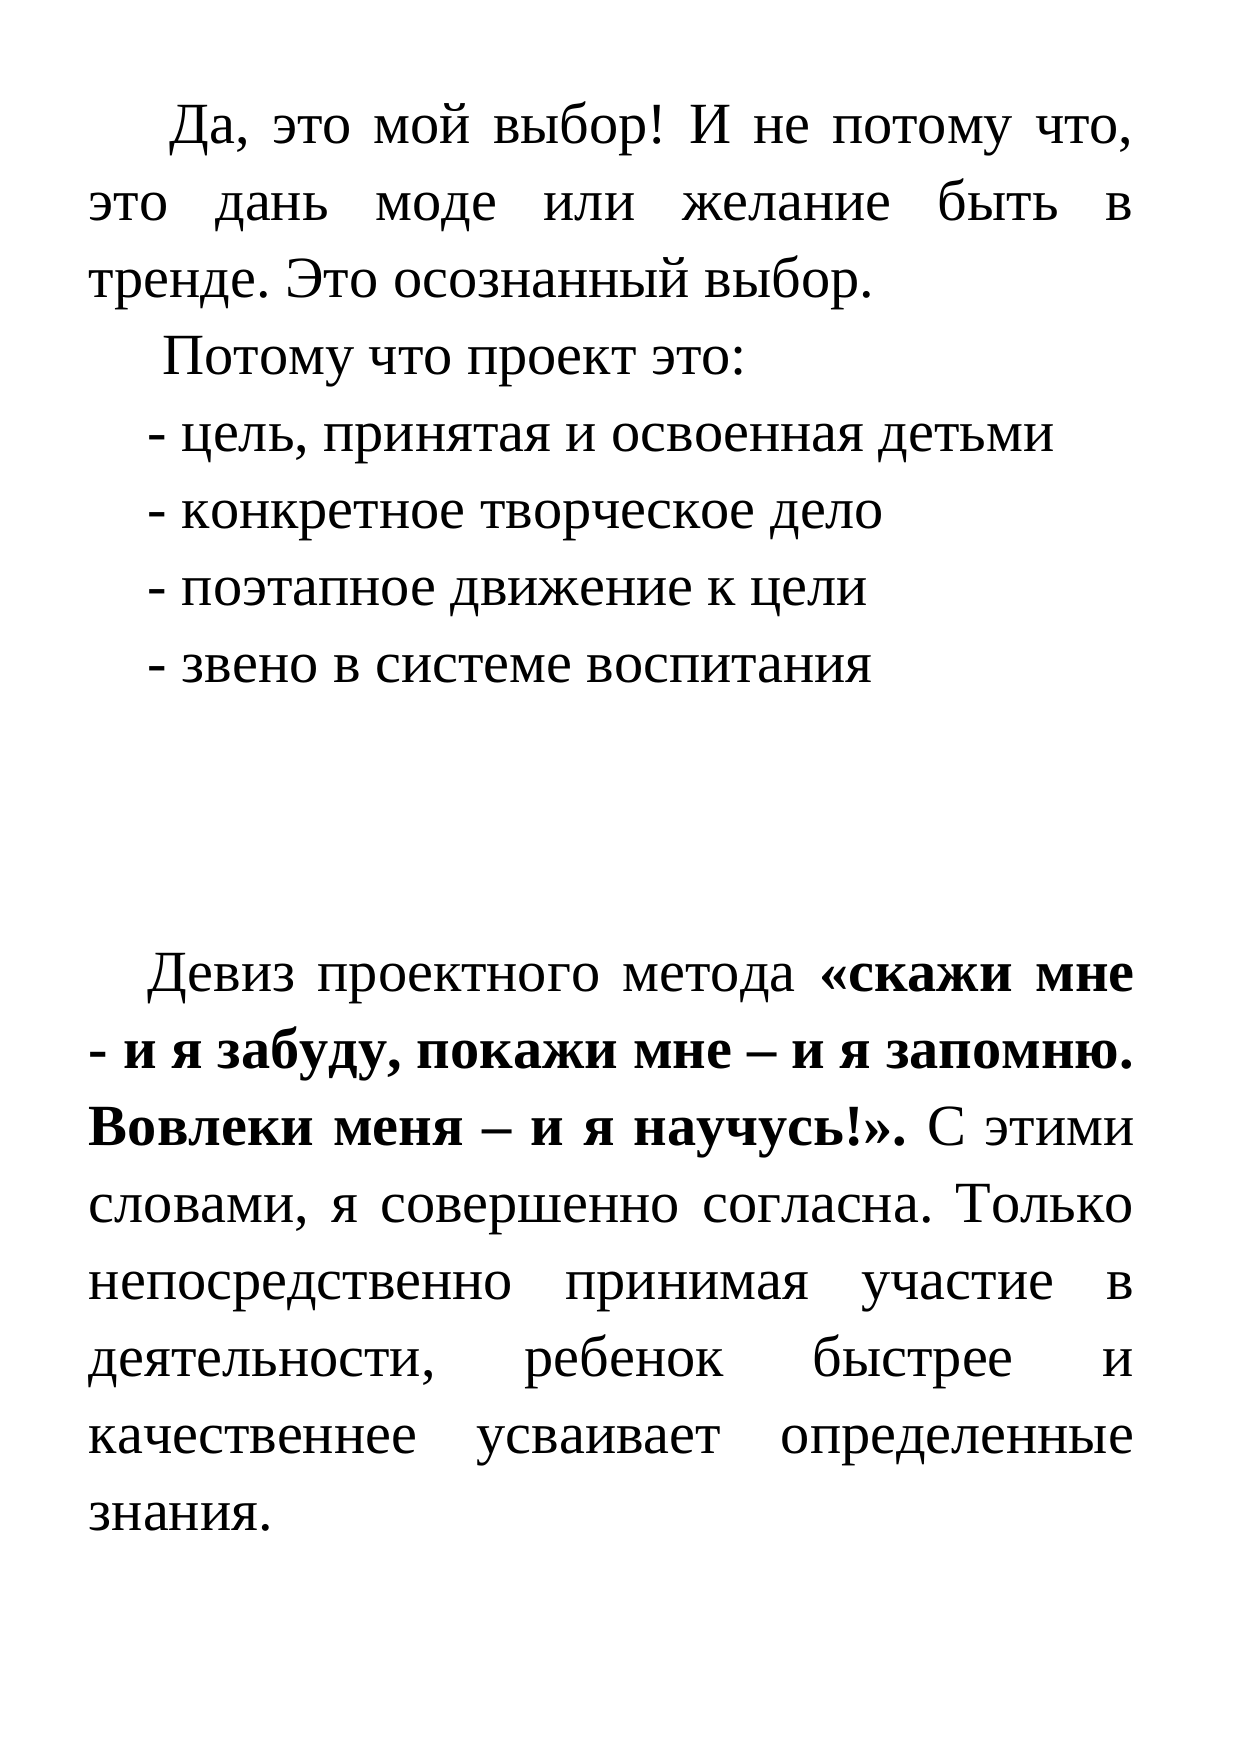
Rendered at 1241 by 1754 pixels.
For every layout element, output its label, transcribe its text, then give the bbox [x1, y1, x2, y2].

text - конкретное творческое дело [89, 474, 1134, 541]
text - цель, принятая и освоенная детьми [89, 397, 1134, 464]
text Потому что проект это: [89, 320, 1134, 387]
text Да, это мой выбор! И не потому что, это дань моде или желание быть в тренде. Это осознанный выбор. [89, 89, 1134, 310]
text - поэтапное движение к цели [89, 551, 1134, 618]
text Девиз проектного метода «скажи мне - и я забуду, покажи мне – и я запомню. Вовлеки меня – и я научусь!». С этими словами, я совершенно согласна. Только непосредственно принимая участие в деятельности, ребенок быстрее и качественнее усваивает определенные знания. [89, 937, 1134, 1543]
text - звено в системе воспитания [89, 628, 1134, 695]
